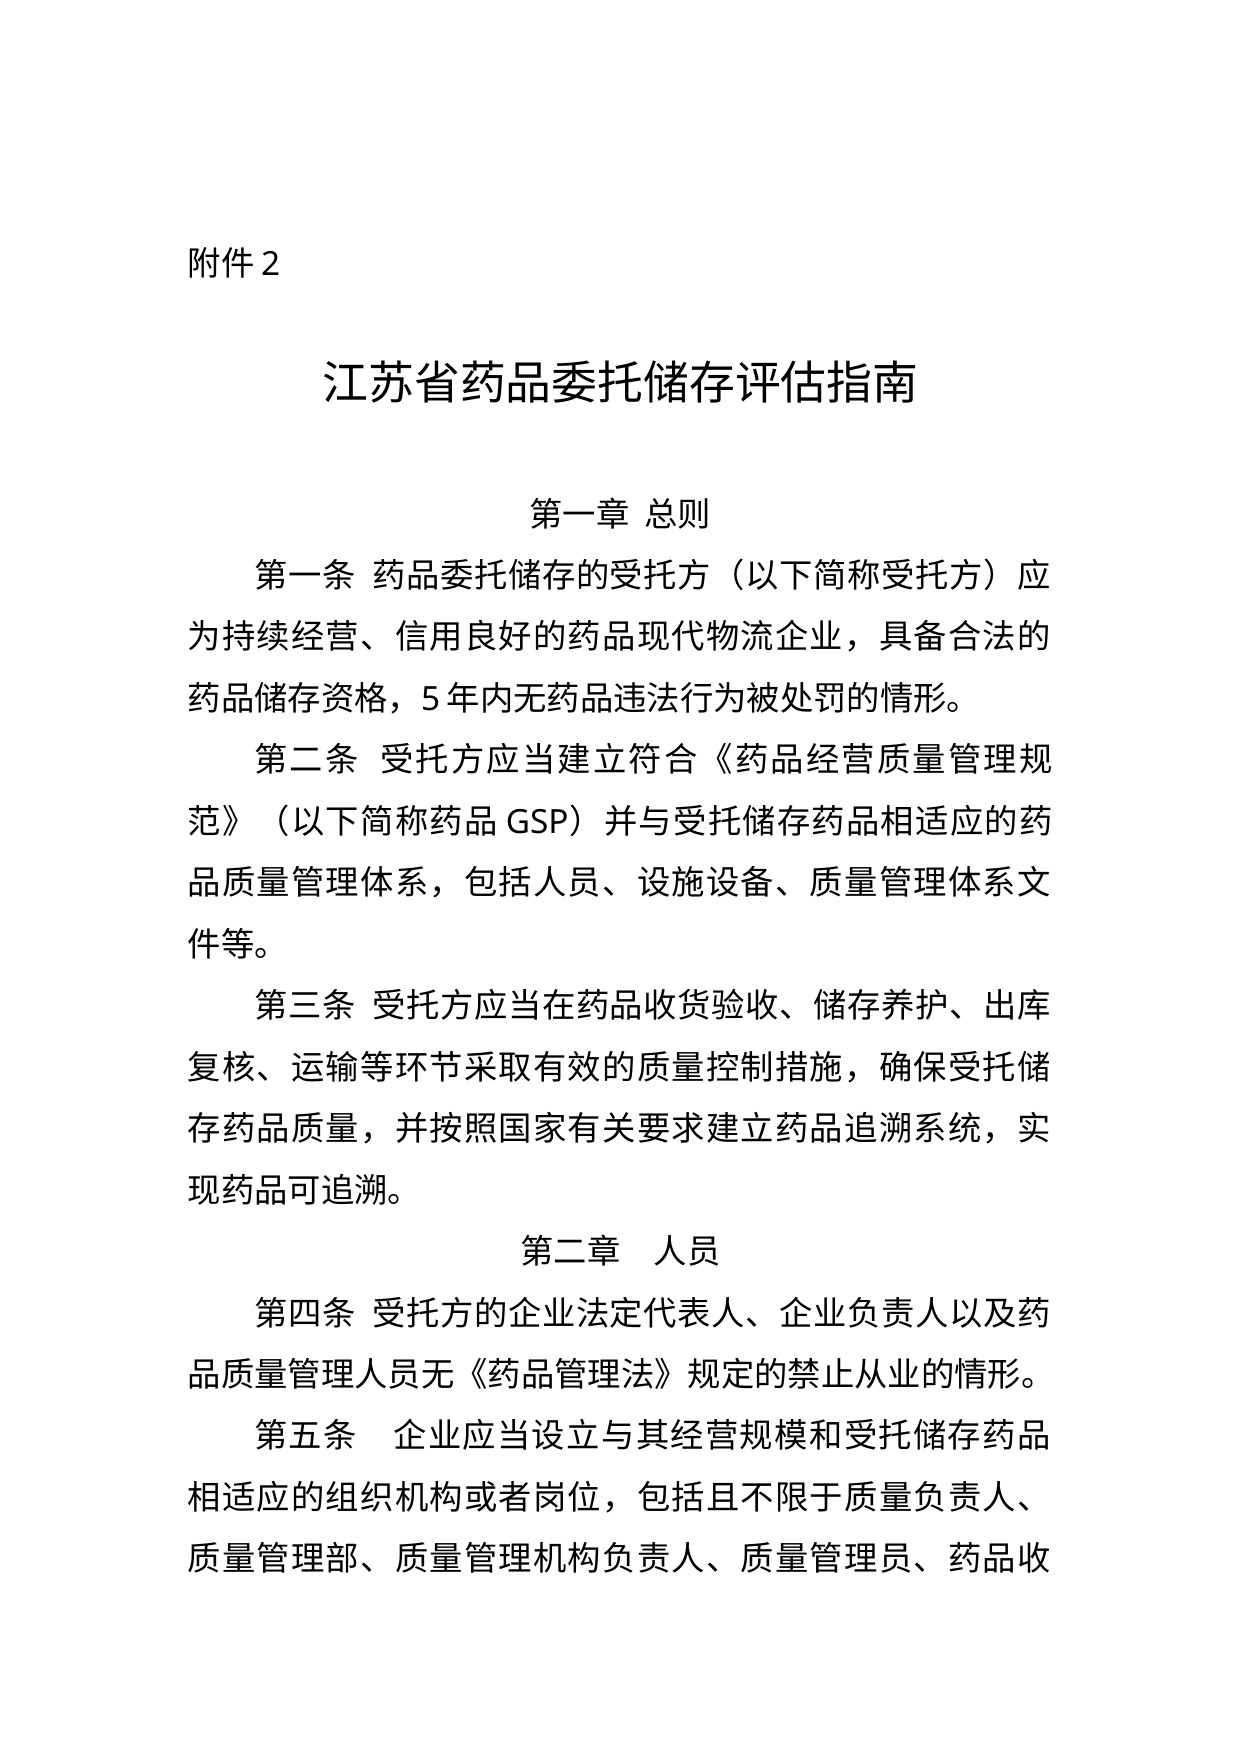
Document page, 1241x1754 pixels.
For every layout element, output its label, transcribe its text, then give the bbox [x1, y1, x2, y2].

text 第二条 受托方应当建立符合《药品经营质量管理规范》（以下简称药品GSP）并与受托储存药品相适应的药品质量管理体系，包括人员、设施设备、质量管理体系文件等。 [187, 720, 1053, 966]
text 第三条 受托方应当在药品收货验收、储存养护、出库复核、运输等环节采取有效的质量控制措施，确保受托储存药品质量，并按照国家有关要求建立药品追溯系统，实现药品可追溯。 [187, 966, 1053, 1212]
text 第一条 药品委托储存的受托方（以下简称受托方）应为持续经营、信用良好的药品现代物流企业，具备合法的药品储存资格，5年内无药品违法行为被处罚的情形。 [187, 536, 1053, 720]
text 附件2 [187, 223, 1053, 285]
text 第一章 总则 [187, 474, 1053, 536]
text 第二章 人员 [187, 1212, 1053, 1273]
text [187, 1396, 1053, 1580]
text 第四条 受托方的企业法定代表人、企业负责人以及药品质量管理人员无《药品管理法》规定的禁止从业的情形。 [187, 1273, 1053, 1396]
text 江苏省药品委托储存评估指南 [187, 346, 1053, 413]
